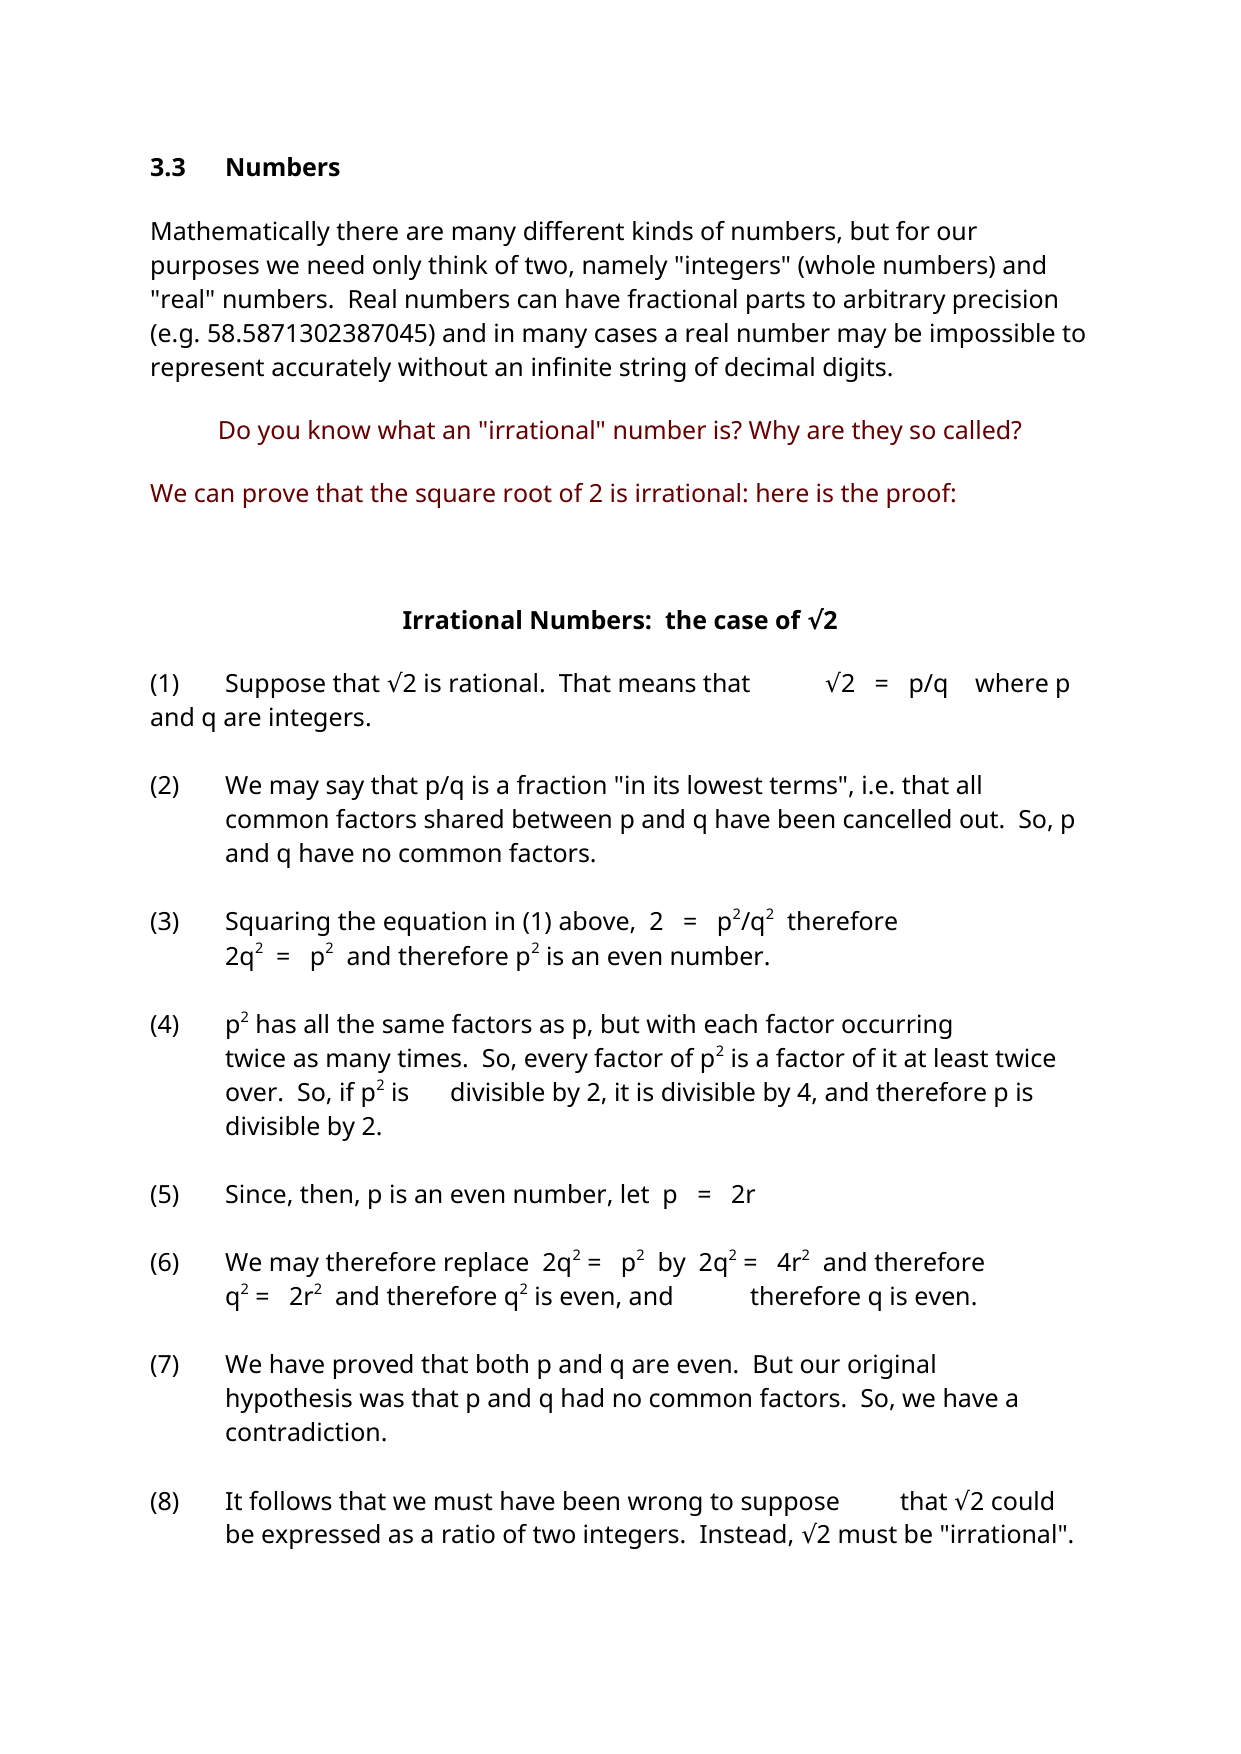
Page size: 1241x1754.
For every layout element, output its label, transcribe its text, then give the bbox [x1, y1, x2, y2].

text (2) We may say that p/q is a fraction "in its lowest terms", i.e. that all [150, 768, 1090, 802]
text Do you know what an "irrational" number is? Why are they so called? [150, 413, 1090, 447]
text (4) p2 has all the same factors as p, but with each factor occurring [150, 1006, 1090, 1040]
text (3) Squaring the equation in (1) above, 2 = p2/q2 therefore [150, 904, 1090, 938]
text twice as many times. So, every factor of p2 is a factor of it at least twice over. So, if p2 is divisible by 2, it is divisible by 4, and therefore p is divisible by 2. [225, 1040, 1090, 1142]
text (7) We have proved that both p and q are even. But our original [150, 1347, 1090, 1381]
text 3.3 Numbers [150, 150, 1090, 184]
text q2 = 2r2 and therefore q2 is even, and therefore q is even. [225, 1279, 1090, 1313]
text We can prove that the square root of 2 is irrational: here is the proof: [150, 476, 1090, 510]
text be expressed as a ratio of two integers. Instead, √2 must be "irrational". [225, 1517, 1090, 1551]
text Mathematically there are many different kinds of numbers, but for our purposes we need only think of two, namely "integers" (whole numbers) and "real" numbers. Real numbers can have fractional parts to arbitrary precision (e.g. 58.5871302387045) and in many cases a real number may be impossible to represent accurately without an infinite string of decimal digits. [150, 213, 1090, 383]
text Irrational Numbers: the case of √2 [150, 602, 1090, 636]
text 2q2 = p2 and therefore p2 is an even number. [150, 938, 1090, 972]
text common factors shared between p and q have been cancelled out. So, p and q have no common factors. [225, 802, 1090, 870]
text hypothesis was that p and q had no common factors. So, we have a contradiction. [225, 1381, 1090, 1449]
text (1) Suppose that √2 is rational. That means that √2 = p/q where p and q are integers. [150, 666, 1090, 734]
text (6) We may therefore replace 2q2 = p2 by 2q2 = 4r2 and therefore [150, 1245, 1090, 1279]
text (8) It follows that we must have been wrong to suppose that √2 could [150, 1483, 1090, 1517]
text (5) Since, then, p is an even number, let p = 2r [150, 1177, 1090, 1211]
